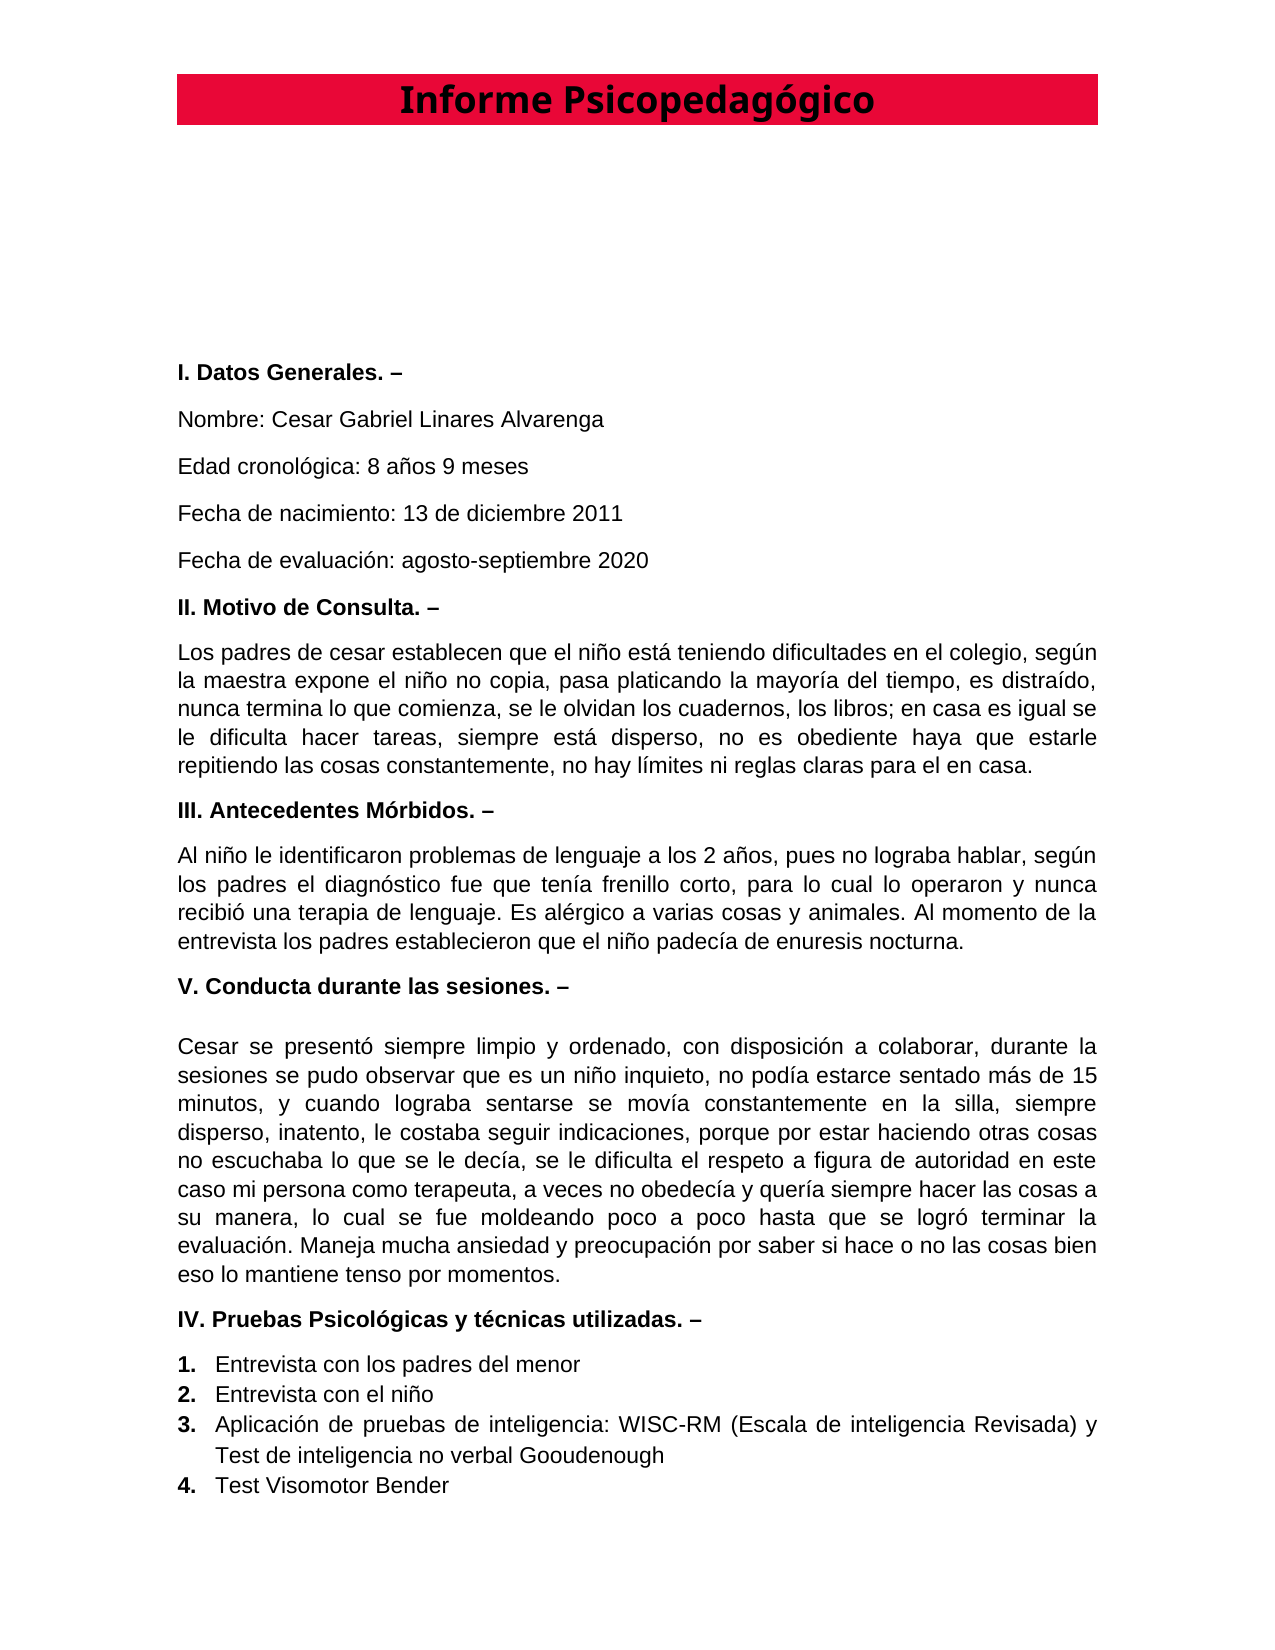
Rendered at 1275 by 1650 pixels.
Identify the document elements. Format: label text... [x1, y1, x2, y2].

list Entrevista con el niño [177, 1381, 1098, 1408]
text Fecha de nacimiento: 13 de diciembre 2011 [177, 500, 1098, 526]
list Entrevista con los padres del menor [177, 1351, 1098, 1377]
text IV. Pruebas Psicológicas y técnicas utilizadas. – [177, 1306, 1098, 1332]
text I. Datos Generales. – [177, 359, 1098, 385]
text Nombre: Cesar Gabriel Linares Alvarenga [177, 406, 1098, 432]
text Cesar se presentó siempre limpio y ordenado, con disposición a colaborar, durante la sesiones se pudo observar que es un niño inquieto, no podía estarce sentado más de 15 minutos, y cuando lograba sentarse se movía constantemente en la silla, siempre disperso, inatento, le costaba seguir indicaciones, porque por estar haciendo otras cosas no escuchaba lo que se le decía, se le dificulta el respeto a figura de autoridad en este caso mi persona como terapeuta, a veces no obedecía y quería siempre hacer las cosas a su manera, lo cual se fue moldeando poco a poco hasta que se logró terminar la evaluación. Maneja mucha ansiedad y preocupación por saber si hace o no las cosas bien eso lo mantiene tenso por momentos. [177, 1033, 1098, 1287]
text III. Antecedentes Mórbidos. – [177, 797, 1098, 824]
list Aplicación de pruebas de inteligencia: WISC-RM (Escala de inteligencia Revisada) y Test de inteligencia no verbal Gooudenough [177, 1411, 1098, 1468]
text Fecha de evaluación: agosto-septiembre 2020 [177, 547, 1098, 573]
list Test Visomotor Bender [177, 1472, 1098, 1498]
text Los padres de cesar establecen que el niño está teniendo dificultades en el colegio, según la maestra expone el niño no copia, pasa platicando la mayoría del tiempo, es distraído, nunca termina lo que comienza, se le olvidan los cuadernos, los libros; en casa es igual se le dificulta hacer tareas, siempre está disperso, no es obediente haya que estarle repitiendo las cosas constantemente, no hay límites ni reglas claras para el en casa. [177, 638, 1098, 779]
text II. Motivo de Consulta. – [177, 593, 1098, 620]
text V. Conducta durante las sesiones. – [177, 973, 1098, 999]
text Al niño le identificaron problemas de lenguaje a los 2 años, pues no lograba hablar, según los padres el diagnóstico fue que tenía frenillo corto, para lo cual lo operaron y nunca recibió una terapia de lenguaje. Es alérgico a varias cosas y animales. Al momento de la entrevista los padres establecieron que el niño padecía de enuresis nocturna. [177, 842, 1098, 954]
text Edad cronológica: 8 años 9 meses [177, 453, 1098, 479]
